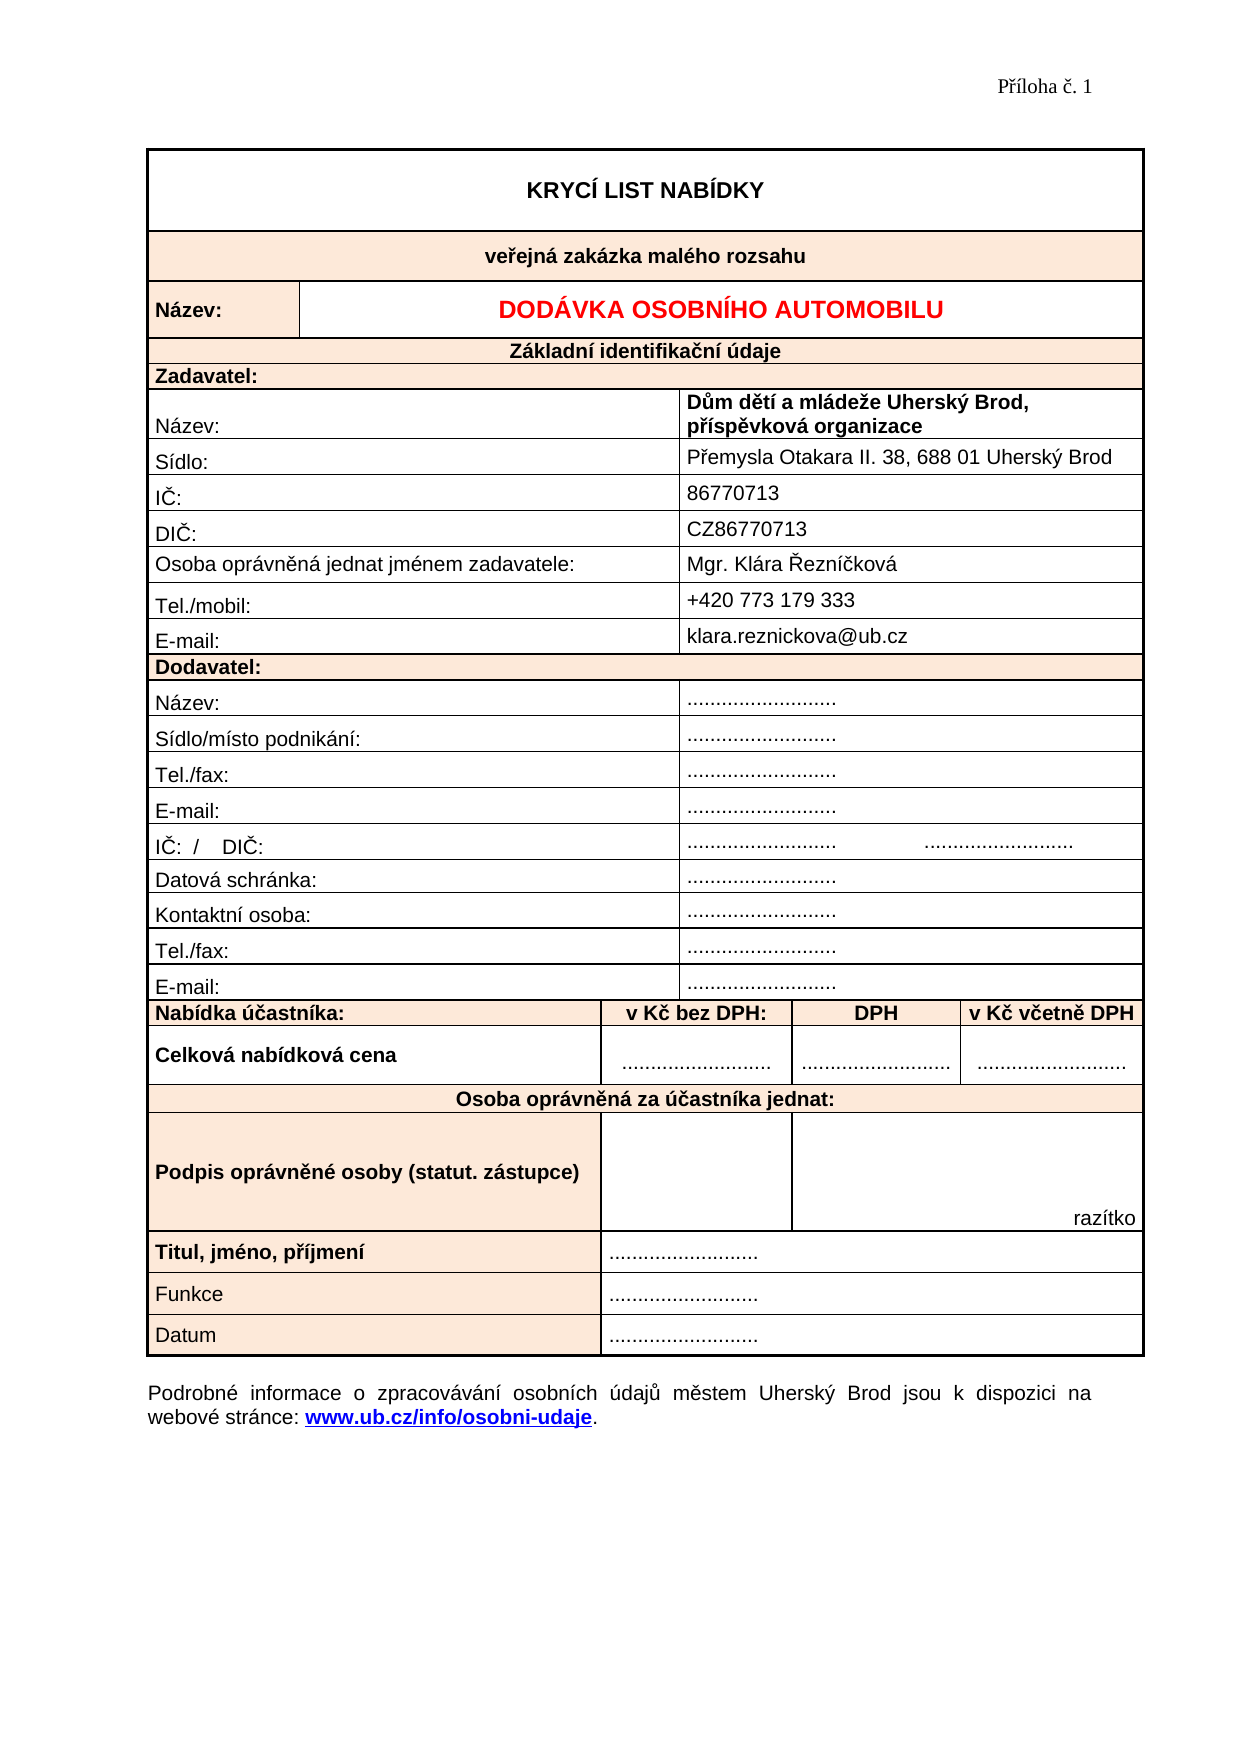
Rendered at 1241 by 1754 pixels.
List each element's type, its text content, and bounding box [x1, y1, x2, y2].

table_cell .......................... [961, 1026, 1142, 1084]
table_cell Celková nabídková cena [149, 1026, 600, 1084]
table_cell Dům dětí a mládeže Uherský Brod, příspěvková organizace [680, 390, 1142, 438]
table_cell Funkce [149, 1273, 600, 1314]
table_cell .......................... [680, 752, 1142, 787]
table_cell E-mail: [149, 965, 679, 999]
table_cell veřejná zakázka malého rozsahu [149, 232, 1142, 280]
table_cell .......................... [680, 893, 1142, 927]
table_cell Sídlo/místo podnikání: [149, 716, 679, 751]
table_cell .......................... [602, 1232, 1142, 1272]
table_cell Mgr. Klára Řezníčková [680, 547, 1142, 581]
table_cell v Kč včetně DPH [961, 1001, 1142, 1025]
table_cell Dodavatel: [149, 655, 1142, 679]
table_cell .......................... [602, 1273, 1142, 1314]
table_cell IČ: [149, 475, 679, 509]
table_cell Název: [149, 390, 679, 438]
table_cell Osoba oprávněná za účastníka jednat: [149, 1085, 1142, 1112]
table_header KRYCÍ LIST NABÍDKY [149, 151, 1142, 230]
table_cell .......................... [680, 929, 1142, 963]
table_cell Název: [149, 282, 299, 337]
table_cell Přemysla Otakara II. 38, 688 01 Uherský Brod [680, 439, 1142, 474]
table_cell [602, 1113, 791, 1230]
table_cell Tel./fax: [149, 752, 679, 787]
table_cell Sídlo: [149, 439, 679, 474]
table_cell Tel./mobil: [149, 583, 679, 617]
table_cell .......................... [680, 965, 1142, 999]
table_cell Název: [149, 681, 679, 715]
table_cell .......................... [793, 1026, 960, 1084]
table_cell .......................... .......................... [680, 824, 1142, 858]
table_cell Tel./fax: [149, 929, 679, 963]
table_cell CZ86770713 [680, 511, 1142, 546]
table_cell Osoba oprávněná jednat jménem zadavatele: [149, 547, 679, 581]
table_cell .......................... [602, 1026, 791, 1084]
table_cell E-mail: [149, 788, 679, 823]
table_cell klara.reznickova@ub.cz [680, 619, 1142, 653]
table_cell Datová schránka: [149, 860, 679, 891]
table_cell DPH [793, 1001, 960, 1025]
table_cell Titul, jméno, příjmení [149, 1232, 600, 1272]
table_cell .......................... [680, 788, 1142, 823]
text Podrobné informace o zpracovávání osobních údajů městem Uherský Brod jsou k dispozici na webové stránce: www.ub.cz/info/osobni-udaje. [148, 1381, 1092, 1429]
table_cell .......................... [680, 681, 1142, 715]
table_cell Základní identifikační údaje [149, 339, 1142, 363]
table_cell .......................... [680, 716, 1142, 751]
table_cell Datum [149, 1315, 600, 1354]
table_cell E-mail: [149, 619, 679, 653]
table_cell Kontaktní osoba: [149, 893, 679, 927]
table_cell dodávka osobního automobilu [300, 282, 1142, 337]
table_cell DIČ: [149, 511, 679, 546]
table_cell .......................... [680, 860, 1142, 891]
table_cell v Kč bez DPH: [602, 1001, 791, 1025]
table_cell +420 773 179 333 [680, 583, 1142, 617]
table_cell razítko [793, 1113, 1142, 1230]
table_cell Zadavatel: [149, 364, 1142, 388]
table_cell Podpis oprávněné osoby (statut. zástupce) [149, 1113, 600, 1230]
table_cell .......................... [602, 1315, 1142, 1354]
table_cell IČ: / DIČ: [149, 824, 679, 858]
table_cell 86770713 [680, 475, 1142, 509]
table_cell Nabídka účastníka: [149, 1001, 600, 1025]
